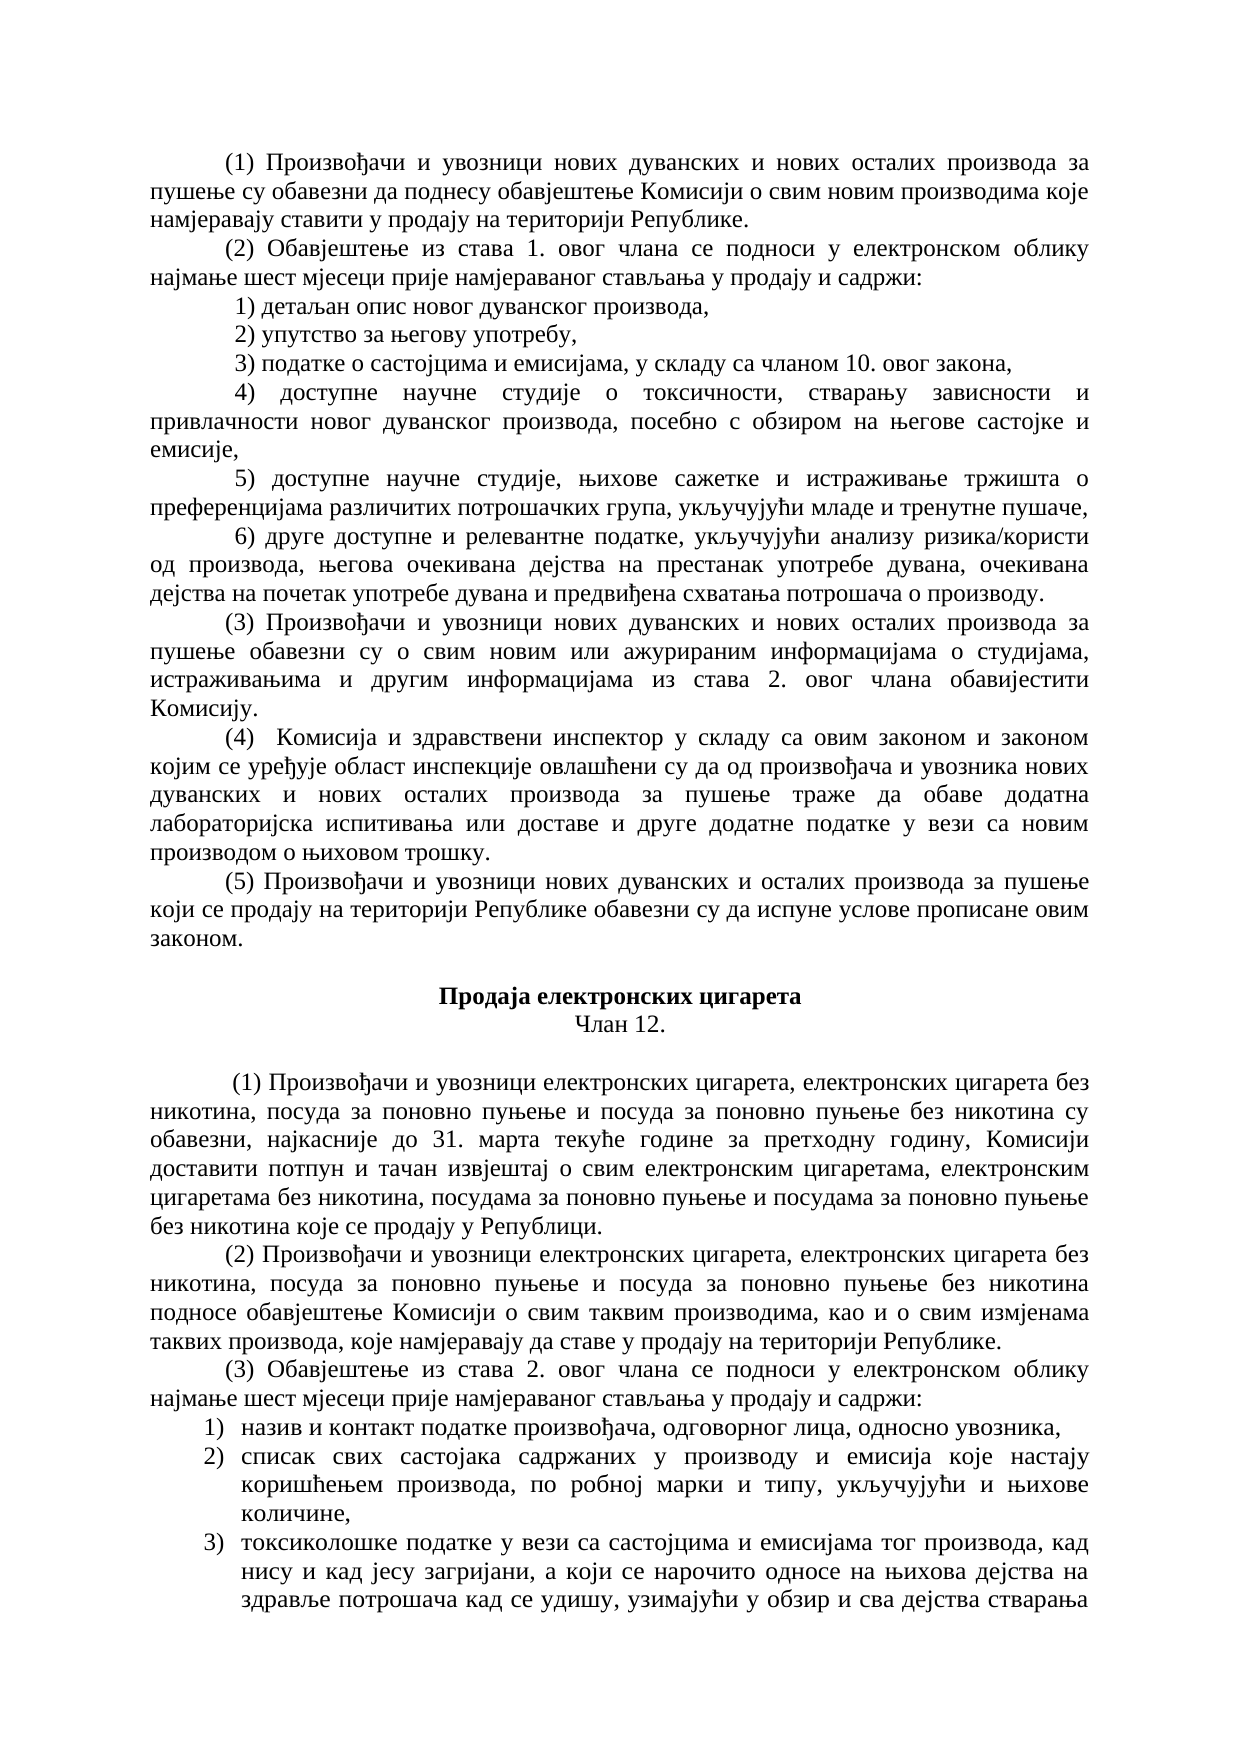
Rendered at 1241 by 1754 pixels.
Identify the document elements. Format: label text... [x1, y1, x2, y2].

text Продаја електронских цигарета [150, 981, 1090, 1009]
text (3) Обавјештење из става 2. овог члана се подноси у електронском облику најмање шест мјесеци прије намјераваног стављања у продају и садржи: [150, 1354, 1090, 1412]
text (2) Обавјештење из става 1. овог члана се подноси у електронском облику најмање шест мјесеци прије намјераваног стављања у продају и садржи: [150, 233, 1090, 291]
text (2) Произвођачи и увозници електронских цигарета, електронских цигарета без никотина, посуда за поновно пуњење и посуда за поновно пуњење без никотина подносе обавјештење Комисији о свим таквим производима, као и о свим измјенама таквих производа, које намјеравају да ставе у продају на територији Републике. [150, 1239, 1090, 1354]
text 5) доступне научне студије, њихове сажетке и истраживање тржишта о преференцијама различитих потрошачких група, укључујући младе и тренутне пушаче, [150, 463, 1090, 521]
text 6) друге доступне и релевантне податке, укључујући анализу ризика/користи од производа, његова очекивана дејства на престанак употребе дувана, очекивана дејства на почетак употребе дувана и предвиђена схватања потрошача о производу. [150, 521, 1090, 607]
text (5) Произвођачи и увозници нових дуванских и осталих производа за пушење који се продају на територији Републике обавезни су да испуне услове прописане овим законом. [150, 866, 1090, 952]
text (1) Произвођачи и увозници нових дуванских и нових осталих производа за пушење су обавезни да поднесу обавјештење Комисији о свим новим производима које намјеравају ставити у продају на територији Републике. [150, 147, 1090, 233]
text 2) упутство за његову употребу, [150, 319, 1090, 348]
list назив и контакт податке произвођача, одговорног лица, односно увозника, [203, 1412, 1090, 1441]
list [203, 1527, 1090, 1613]
text (3) Произвођачи и увозници нових дуванских и нових осталих производа за пушење обавезни су о свим новим или ажурираним информацијама о студијама, истраживањима и другим информацијама из става 2. овог члана обавијестити Комисију. [150, 607, 1090, 722]
text (1) Произвођачи и увозници електронских цигарета, електронских цигарета без никотина, посуда за поновно пуњење и посуда за поновно пуњење без никотина су обавезни, најкасније до 31. марта текуће године за претходну годину, Комисији доставити потпун и тачан извјештај о свим електронским цигаретама, електронским цигаретама без никотина, посудама за поновно пуњење и посудама за поновно пуњење без никотина које се продају у Републици. [150, 1067, 1090, 1239]
list списак свих састојака садржаних у производу и емисија које настају коришћењем производа, по робној марки и типу, укључујући и њихове количине, [203, 1441, 1090, 1527]
text 1) детаљан опис новог дуванског производа, [150, 291, 1090, 319]
text 3) податке о састојцима и емисијама, у складу са чланом 10. овог закона, [150, 348, 1090, 377]
text (4) Комисија и здравствени инспектор у складу са овим законом и законом којим се уређује област инспекције овлашћени су да од произвођача и увозника нових дуванских и нових осталих производа за пушење траже да обаве додатна лабораторијска испитивања или доставе и друге додатне податке у вези са новим производом о њиховом трошку. [150, 722, 1090, 866]
text 4) доступне научне студије о токсичности, стварању зависности и привлачности новог дуванског производа, посебно с обзиром на његове састојке и емисије, [150, 377, 1090, 463]
text Члан 12. [150, 1009, 1090, 1038]
